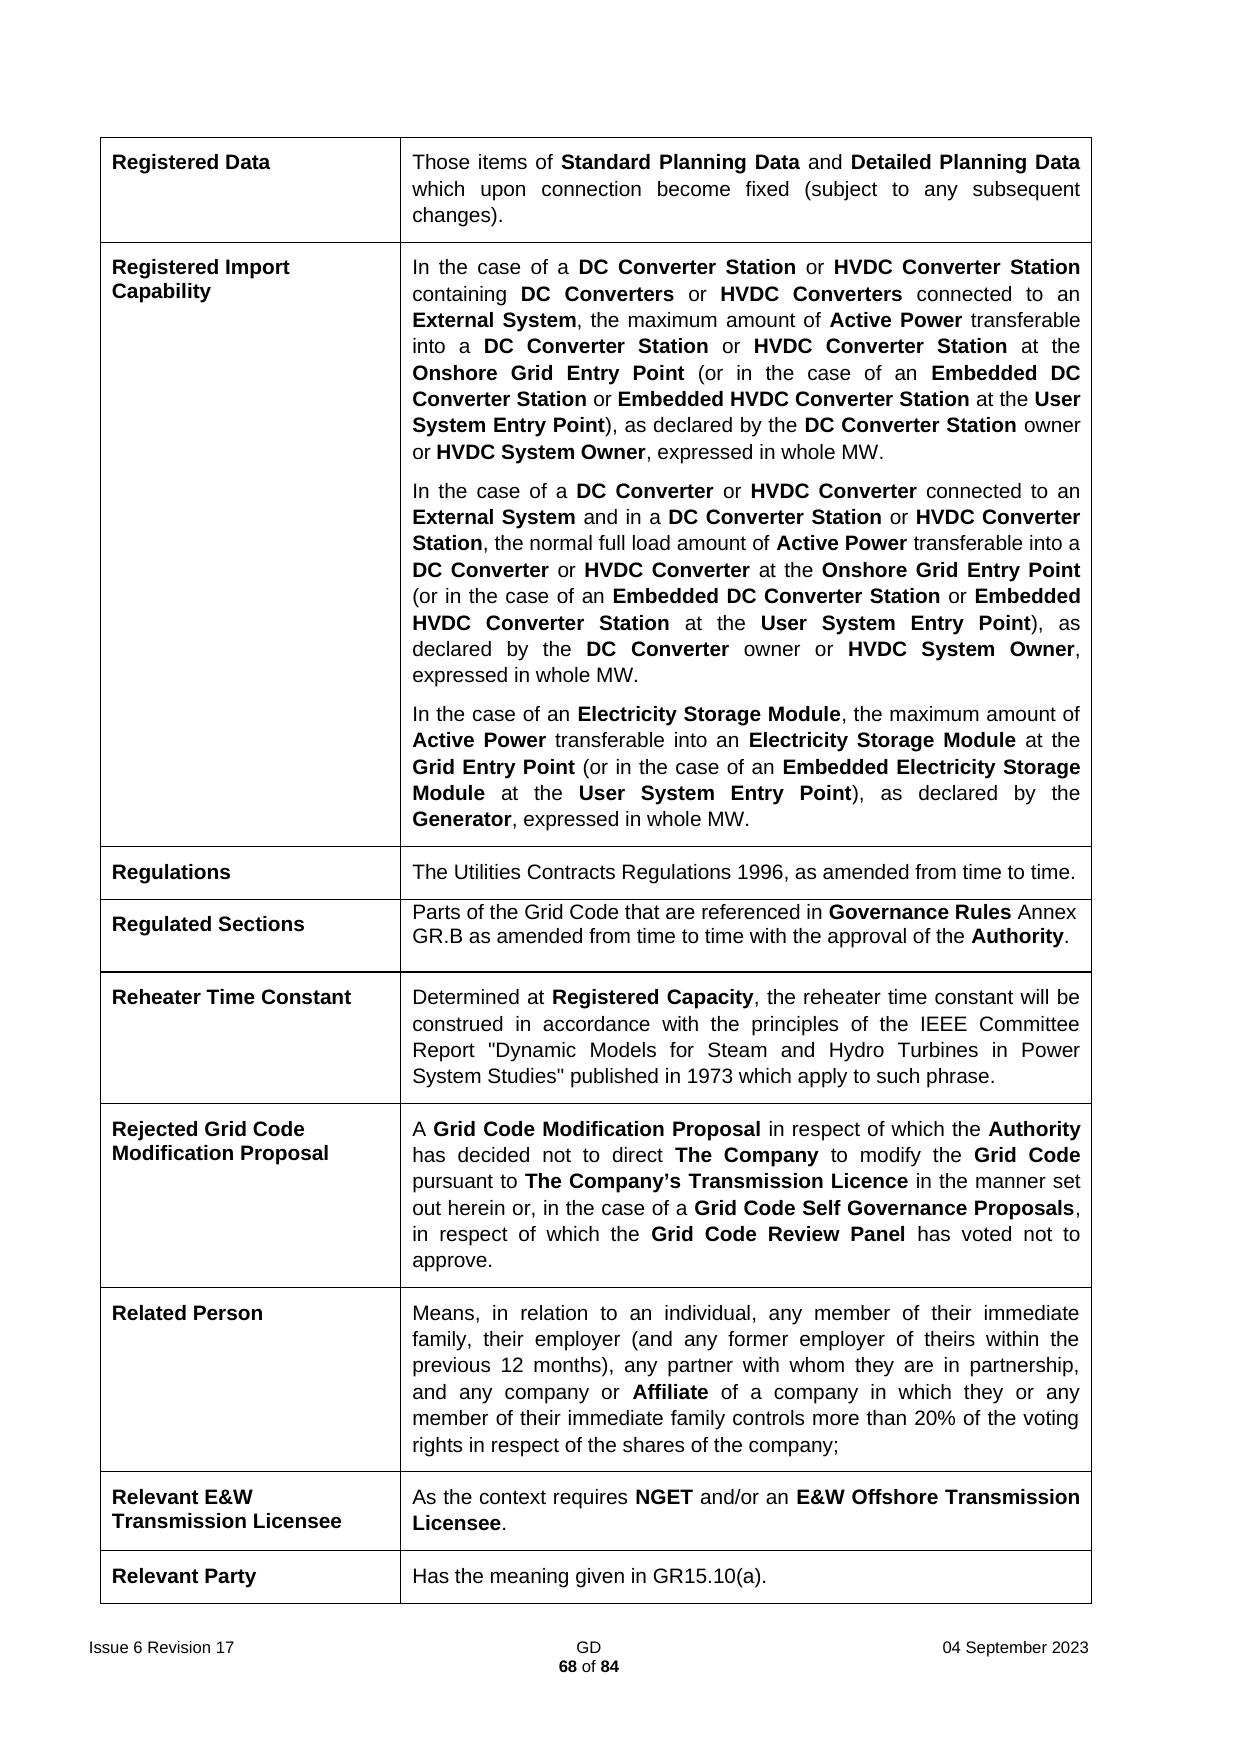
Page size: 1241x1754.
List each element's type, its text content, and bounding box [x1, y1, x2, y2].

table_cell The Utilities Contracts Regulations 1996, as amended from time to time. [401, 847, 1091, 898]
table_cell Related Person [101, 1288, 400, 1471]
table_cell Has the meaning given in GR15.10(a). [401, 1551, 1091, 1602]
table_cell Those items of Standard Planning Data and Detailed Planning Data which upon connection become fixed (subject to any subsequent changes). [401, 138, 1091, 242]
table_cell A Grid Code Modification Proposal in respect of which the Authority has decided not to direct The Company to modify the Grid Code pursuant to The Company’s Transmission Licence in the manner set out herein or, in the case of a Grid Code Self Governance Proposals, in respect of which the Grid Code Review Panel has voted not to approve. [401, 1104, 1091, 1287]
table_cell Parts of the Grid Code that are referenced in Governance Rules Annex GR.B as amended from time to time with the approval of the Authority. [401, 900, 1091, 971]
table_cell Registered Data [101, 138, 400, 242]
table_cell Reheater Time Constant [101, 973, 400, 1103]
table_cell As the context requires NGET and/or an E&W Offshore Transmission Licensee. [401, 1472, 1091, 1550]
table_cell Regulated Sections [101, 900, 400, 971]
table_cell In the case of a DC Converter Station or HVDC Converter Station containing DC Converters or HVDC Converters connected to an External System, the maximum amount of Active Power transferable into a DC Converter Station or HVDC Converter Station at the Onshore Grid Entry Point (or in the case of an Embedded DC Converter Station or Embedded HVDC Converter Station at the User System Entry Point), as declared by the DC Converter Station owner or HVDC System Owner, expressed in whole MW. In the case of a DC Converter or HVDC Converter connected to an External System and in a DC Converter Station or HVDC Converter Station, the normal full load amount of Active Power transferable into a DC Converter or HVDC Converter at the Onshore Grid Entry Point (or in the case of an Embedded DC Converter Station or Embedded HVDC Converter Station at the User System Entry Point), as declared by the DC Converter owner or HVDC System Owner, expressed in whole MW. In the case of an Electricity Storage Module, the maximum amount of Active Power transferable into an Electricity Storage Module at the Grid Entry Point (or in the case of an Embedded Electricity Storage Module at the User System Entry Point), as declared by the Generator, expressed in whole MW. [401, 243, 1091, 846]
table_cell Relevant E&W Transmission Licensee [101, 1472, 400, 1550]
table_cell Registered Import Capability [101, 243, 400, 846]
table_cell Regulations [101, 847, 400, 898]
table_cell Rejected Grid Code Modification Proposal [101, 1104, 400, 1287]
table_cell Relevant Party [101, 1551, 400, 1602]
table_cell Means, in relation to an individual, any member of their immediate family, their employer (and any former employer of theirs within the previous 12 months), any partner with whom they are in partnership, and any company or Affiliate of a company in which they or any member of their immediate family controls more than 20% of the voting rights in respect of the shares of the company; [401, 1288, 1091, 1471]
table_cell Determined at Registered Capacity, the reheater time constant will be construed in accordance with the principles of the IEEE Committee Report "Dynamic Models for Steam and Hydro Turbines in Power System Studies" published in 1973 which apply to such phrase. [401, 973, 1091, 1103]
